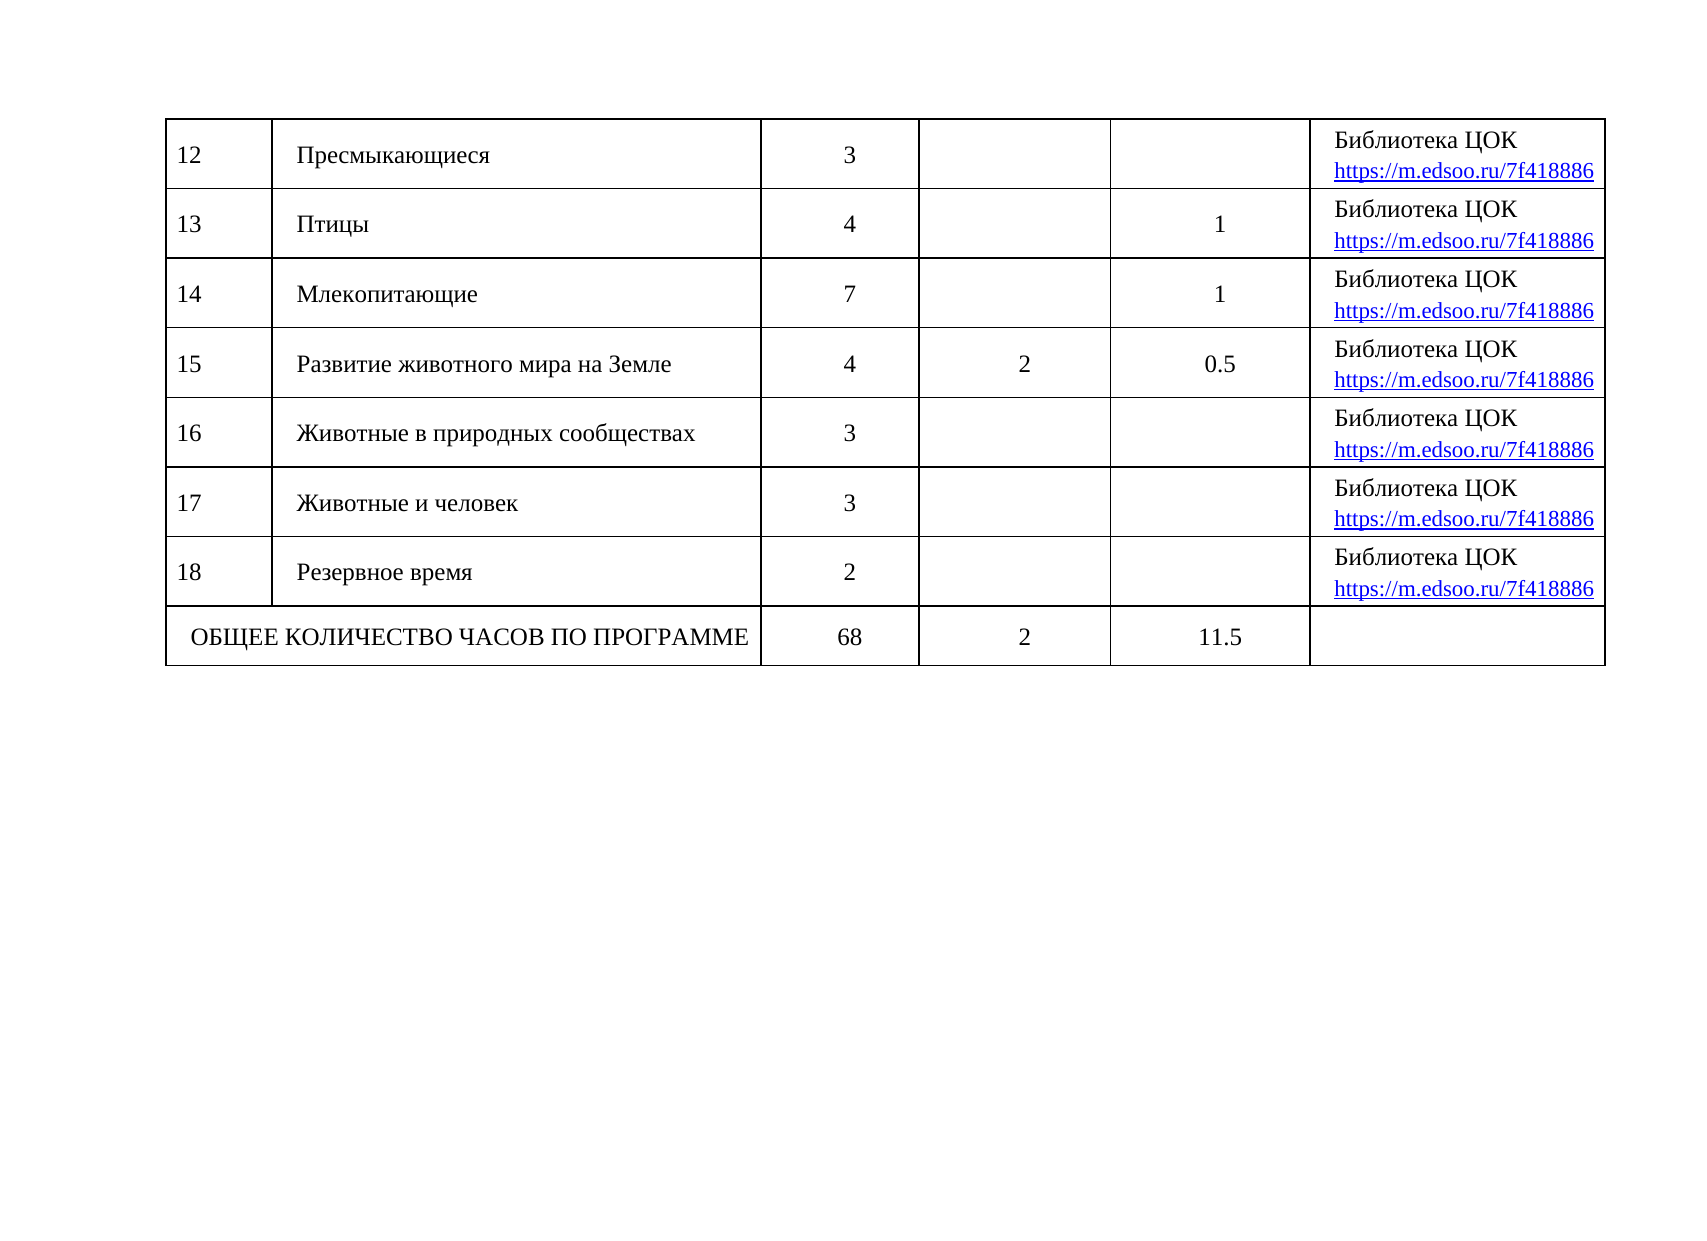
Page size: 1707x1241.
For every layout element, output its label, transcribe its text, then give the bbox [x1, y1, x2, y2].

table_cell [920, 398, 1110, 466]
table_cell Библиотека ЦОК https://m.edsoo.ru/7f418886 [1311, 328, 1604, 396]
table_cell [1111, 468, 1309, 536]
table_cell 2 [920, 328, 1110, 396]
table_cell 15 [167, 328, 271, 396]
table_cell [1111, 537, 1309, 605]
table_cell 13 [167, 189, 271, 257]
table_cell Млекопитающие [273, 259, 760, 327]
table_cell Животные и человек [273, 468, 760, 536]
table_cell 1 [1111, 189, 1309, 257]
table_cell [920, 537, 1110, 605]
table_cell Пресмыкающиеся [273, 120, 760, 188]
table_cell 12 [167, 120, 271, 188]
table_cell Библиотека ЦОК https://m.edsoo.ru/7f418886 [1311, 398, 1604, 466]
table_cell 7 [762, 259, 918, 327]
table_cell 4 [762, 328, 918, 396]
table_cell 14 [167, 259, 271, 327]
table_cell [920, 120, 1110, 188]
table_cell Библиотека ЦОК https://m.edsoo.ru/7f418886 [1311, 468, 1604, 536]
table_cell [920, 259, 1110, 327]
table_cell 3 [762, 120, 918, 188]
table_cell Развитие животного мира на Земле [273, 328, 760, 396]
table_cell Библиотека ЦОК https://m.edsoo.ru/7f418886 [1311, 537, 1604, 605]
table_cell 16 [167, 398, 271, 466]
table_cell 11.5 [1111, 607, 1309, 665]
table_cell [920, 468, 1110, 536]
table_cell 4 [762, 189, 918, 257]
table_cell [1111, 398, 1309, 466]
table_cell 68 [762, 607, 918, 665]
table_cell Резервное время [273, 537, 760, 605]
table_cell 2 [920, 607, 1110, 665]
table_cell [1111, 120, 1309, 188]
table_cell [1311, 259, 1604, 327]
table_cell Животные в природных сообществах [273, 398, 760, 466]
table_cell 17 [167, 468, 271, 536]
table_cell Птицы [273, 189, 760, 257]
table_cell 0.5 [1111, 328, 1309, 396]
table_cell 3 [762, 398, 918, 466]
table_cell ОБЩЕЕ КОЛИЧЕСТВО ЧАСОВ ПО ПРОГРАММЕ [167, 607, 760, 665]
table_cell 2 [762, 537, 918, 605]
table_cell 18 [167, 537, 271, 605]
table_cell [1311, 607, 1604, 665]
table_cell 1 [1111, 259, 1309, 327]
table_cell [1311, 120, 1604, 188]
table_cell 3 [762, 468, 918, 536]
table_cell [920, 189, 1110, 257]
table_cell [1311, 189, 1604, 257]
